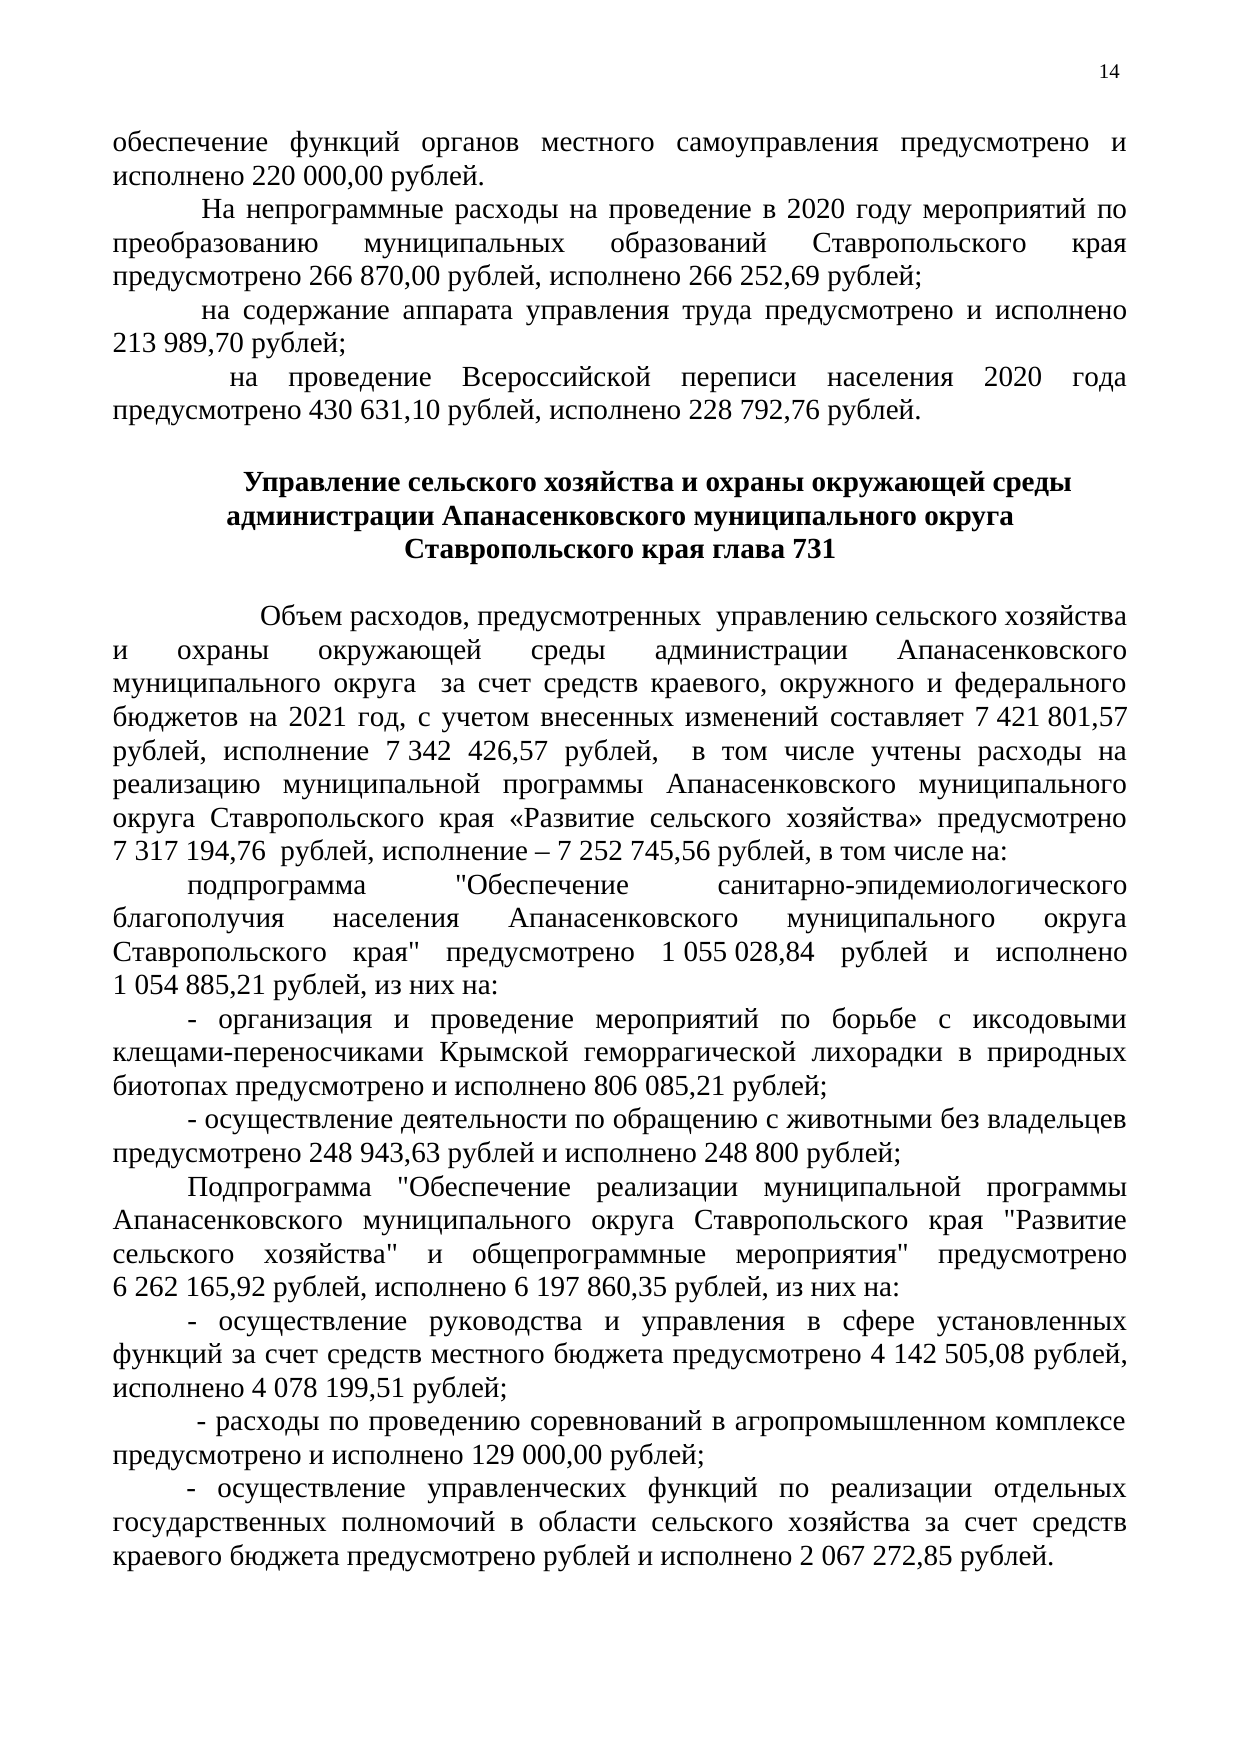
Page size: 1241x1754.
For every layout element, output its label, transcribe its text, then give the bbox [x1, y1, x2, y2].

text - осуществление руководства и управления в сфере установленных функций за счет средств местного бюджета предусмотрено 4 142 505,08 рублей, исполнено 4 078 199,51 рублей; [112, 1303, 1128, 1403]
text Подпрограмма "Обеспечение реализации муниципальной программы Апанасенковского муниципального округа Ставропольского края "Развитие сельского хозяйства" и общепрограммные мероприятия" предусмотрено 6 262 165,92 рублей, исполнено 6 197 860,35 рублей, из них на: [112, 1169, 1128, 1303]
text на содержание аппарата управления труда предусмотрено и исполнено 213 989,70 рублей; [112, 292, 1128, 359]
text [112, 124, 1128, 191]
text - организация и проведение мероприятий по борьбе с иксодовыми клещами-переносчиками Крымской геморрагической лихорадки в природных биотопах предусмотрено и исполнено 806 085,21 рублей; [112, 1001, 1128, 1102]
text на проведение Всероссийской переписи населения 2020 года предусмотрено 430 631,10 рублей, исполнено 228 792,76 рублей. [112, 359, 1128, 426]
text - расходы по проведению соревнований в агропромышленном комплексе предусмотрено и исполнено 129 000,00 рублей; [112, 1403, 1128, 1471]
text На непрограммные расходы на проведение в 2020 году мероприятий по преобразованию муниципальных образований Ставропольского края предусмотрено 266 870,00 рублей, исполнено 266 252,69 рублей; [112, 191, 1128, 292]
text - осуществление управленческих функций по реализации отдельных государственных полномочий в области сельского хозяйства за счет средств краевого бюджета предусмотрено рублей и исполнено 2 067 272,85 рублей. [112, 1471, 1128, 1571]
subtitle Управление сельского хозяйства и охраны окружающей среды администрации Апанасенковского муниципального округа Ставропольского края глава 731 [112, 464, 1128, 565]
text Объем расходов, предусмотренных управлению сельского хозяйства и охраны окружающей среды администрации Апанасенковского муниципального округа за счет средств краевого, окружного и федерального бюджетов на 2021 год, с учетом внесенных изменений составляет 7 421 801,57 рублей, исполнение 7 342 426,57 рублей, в том числе учтены расходы на реализацию муниципальной программы Апанасенковского муниципального округа Ставропольского края «Развитие сельского хозяйства» предусмотрено 7 317 194,76 рублей, исполнение – 7 252 745,56 рублей, в том числе на: [112, 598, 1128, 867]
text подпрограмма "Обеспечение санитарно-эпидемиологического благополучия населения Апанасенковского муниципального округа Ставропольского края" предусмотрено 1 055 028,84 рублей и исполнено 1 054 885,21 рублей, из них на: [112, 867, 1128, 1001]
text - осуществление деятельности по обращению с животными без владельцев предусмотрено 248 943,63 рублей и исполнено 248 800 рублей; [112, 1102, 1128, 1169]
